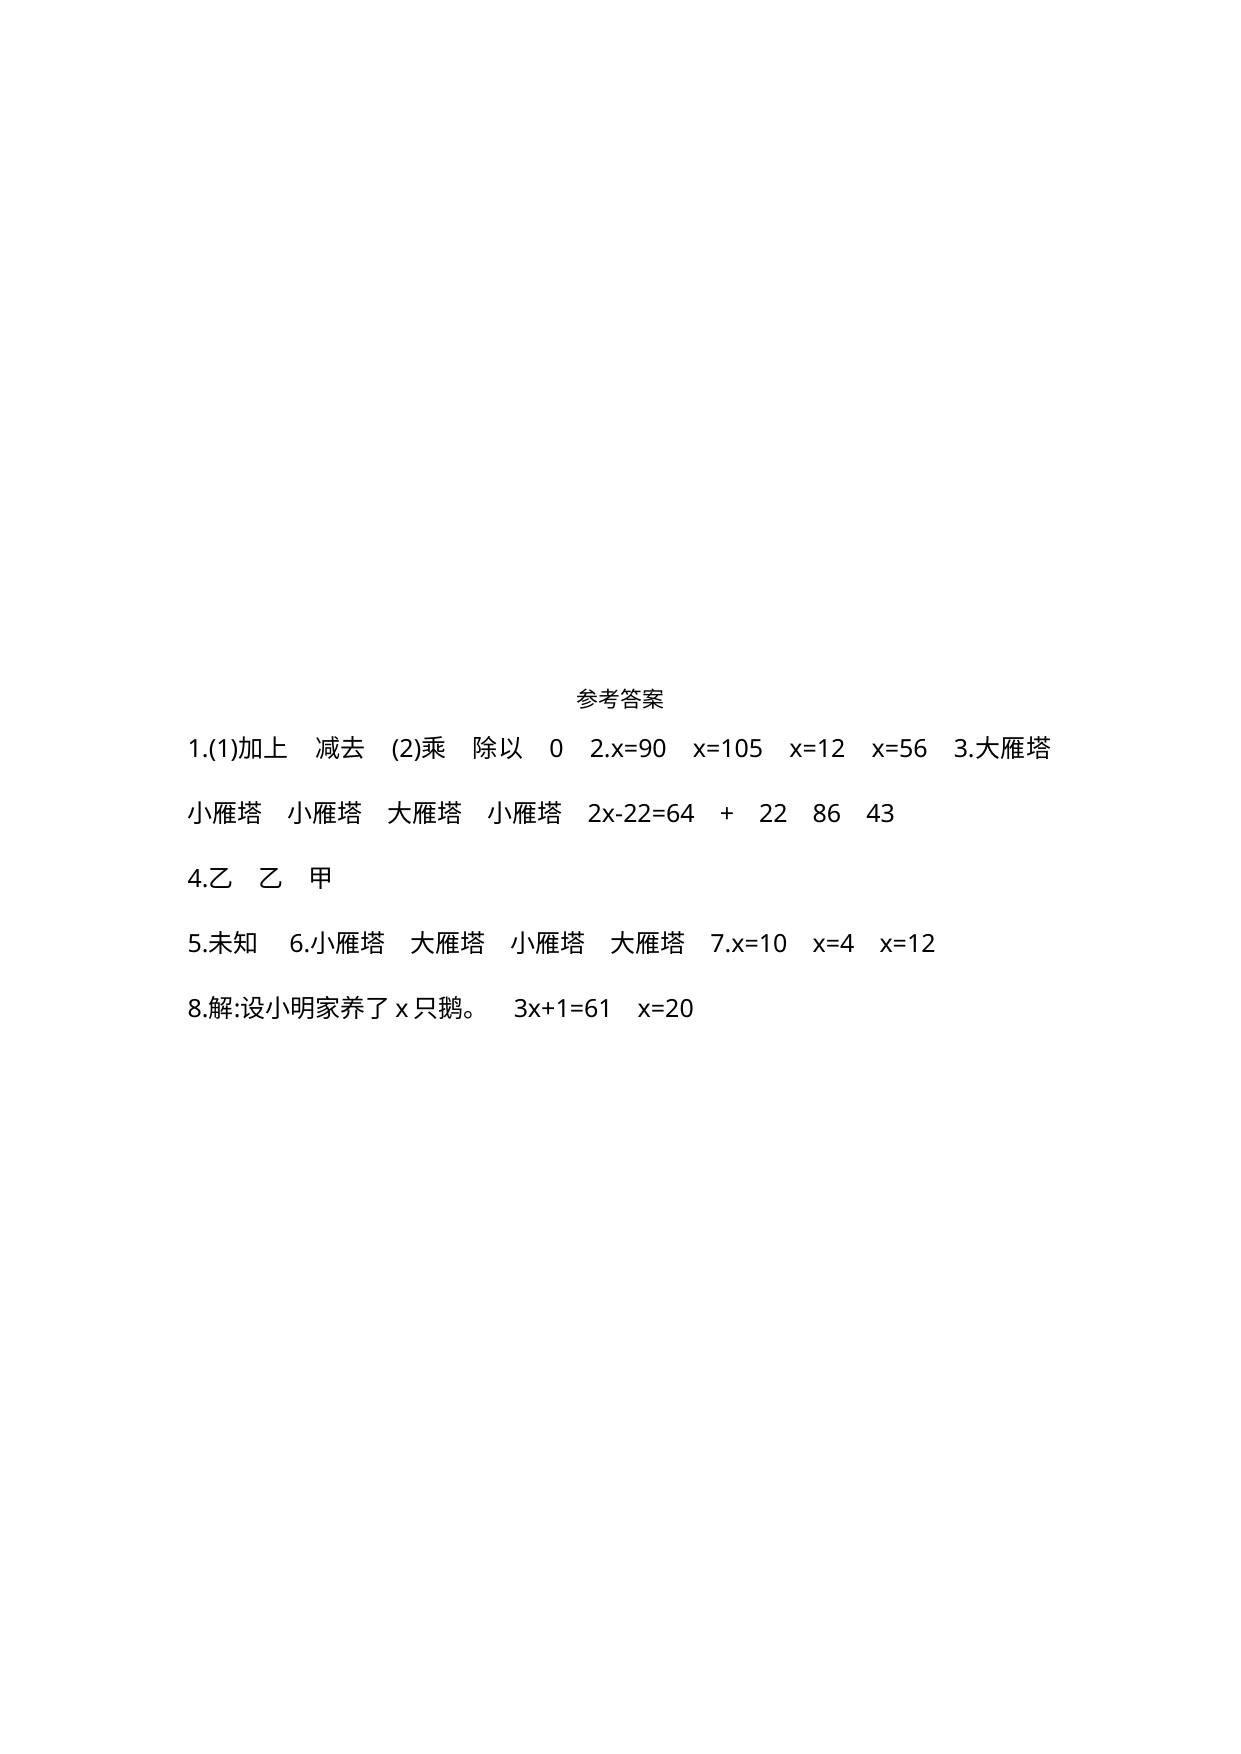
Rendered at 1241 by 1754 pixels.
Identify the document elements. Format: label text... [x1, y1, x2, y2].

text 5.未知 6.小雁塔 大雁塔 小雁塔 大雁塔 7.x=10 x=4 x=12 [187, 909, 1053, 974]
text 8.解:设小明家养了x只鹅。 3x+1=61 x=20 [187, 974, 1053, 1039]
text 1.(1)加上 减去 (2)乘 除以 0 2.x=90 x=105 x=12 x=56 3.大雁塔 小雁塔 小雁塔 大雁塔 小雁塔 2x-22=64 + 22 86 43 [187, 714, 1053, 844]
text 4.乙 乙 甲 [187, 844, 1053, 909]
text 参考答案 [187, 682, 1053, 714]
